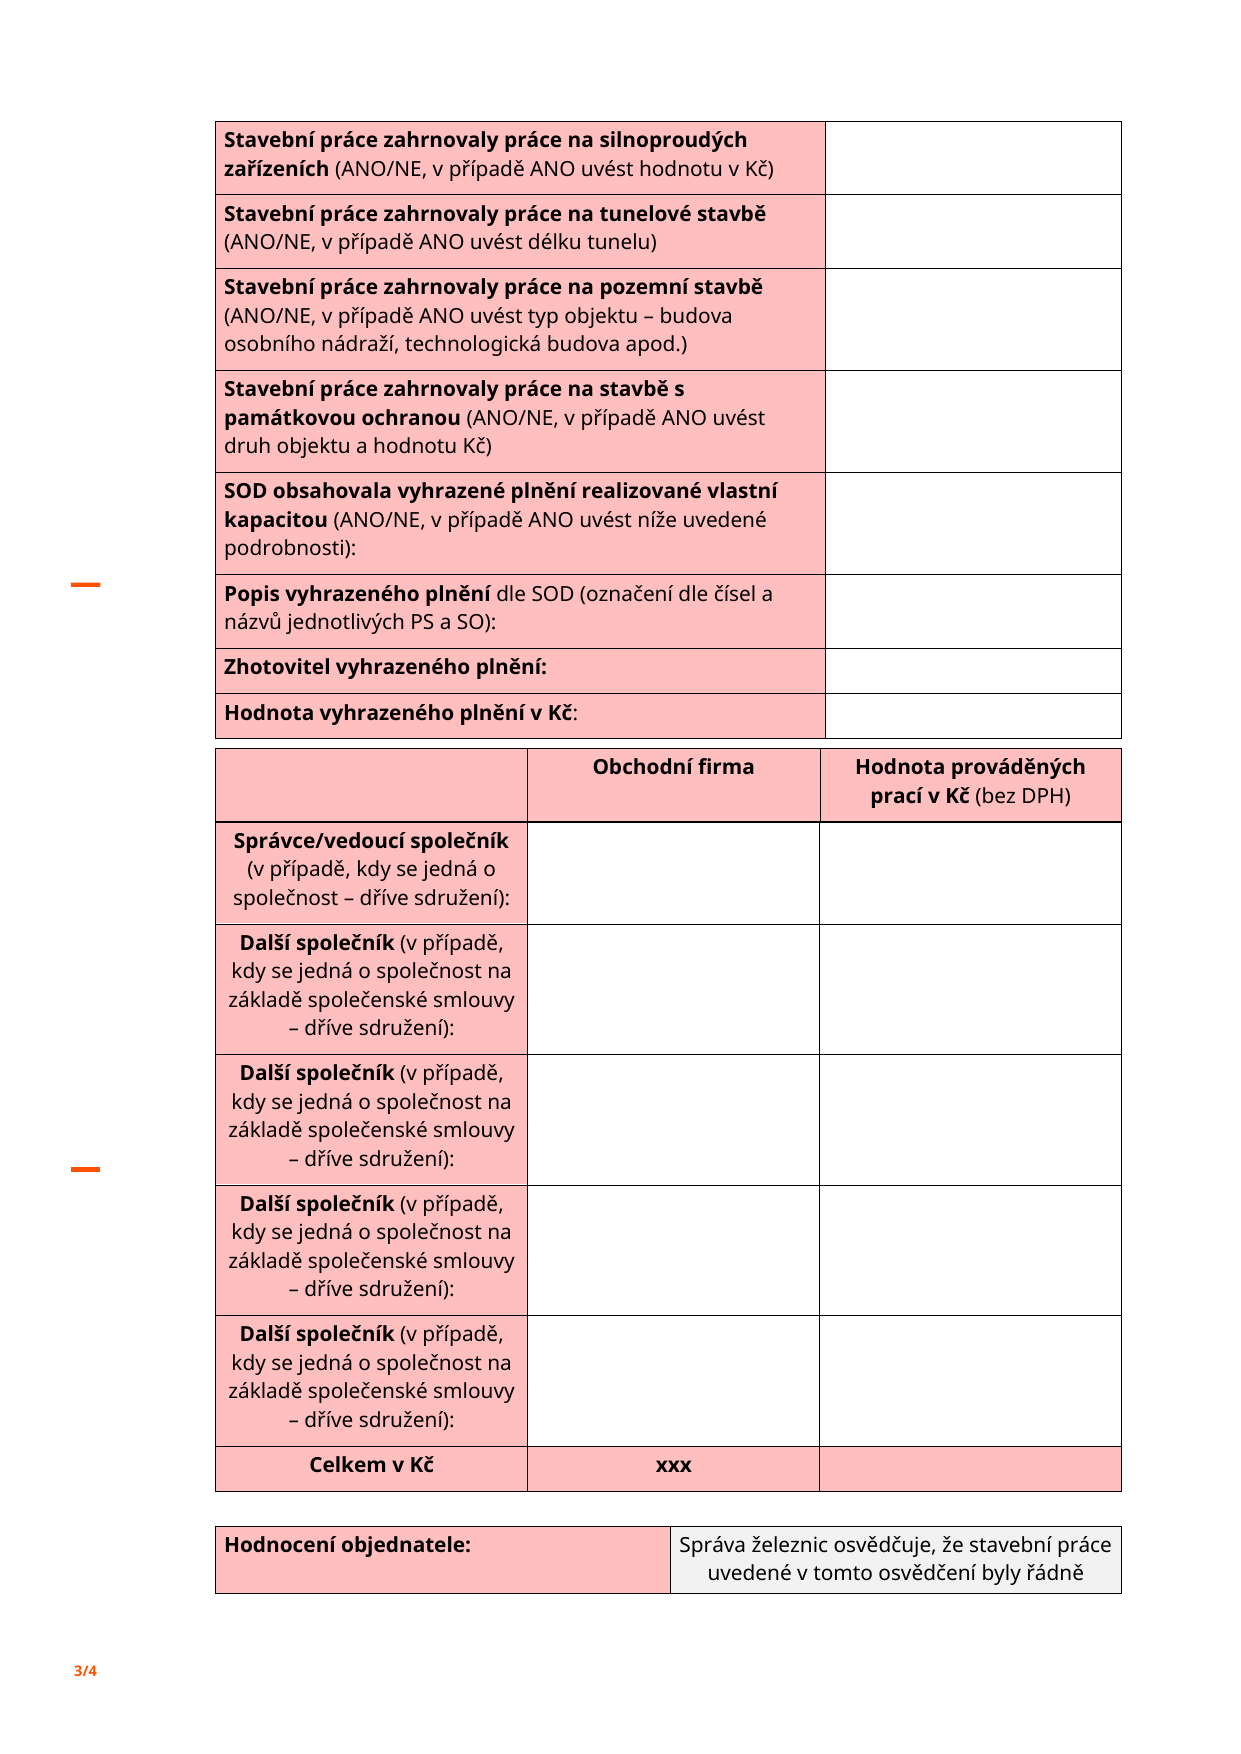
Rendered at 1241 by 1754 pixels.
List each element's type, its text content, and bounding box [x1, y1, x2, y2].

table_cell Stavební práce zahrnovaly práce na silnoproudých zařízeních (ANO/NE, v případě ANO uvést hodnotu v Kč) [216, 122, 825, 194]
table_header [216, 749, 527, 821]
table_header Obchodní firma [528, 749, 820, 821]
table_cell Zhotovitel vyhrazeného plnění: [216, 649, 825, 693]
table_cell Stavební práce zahrnovaly práce na stavbě s památkovou ochranou (ANO/NE, v případě ANO uvést druh objektu a hodnotu Kč) [216, 371, 825, 472]
table_cell Hodnota vyhrazeného plnění v Kč: [216, 694, 825, 738]
table_cell [528, 823, 819, 923]
table_cell [826, 694, 1121, 738]
table_cell Další společník (v případě, kdy se jedná o společnost na základě společenské smlouvy – dříve sdružení): [216, 1186, 527, 1315]
table_cell [826, 575, 1121, 648]
table_cell xxx [528, 1447, 819, 1491]
table_cell Další společník (v případě, kdy se jedná o společnost na základě společenské smlouvy – dříve sdružení): [216, 925, 527, 1054]
table_cell [826, 371, 1121, 472]
table_cell Další společník (v případě, kdy se jedná o společnost na základě společenské smlouvy – dříve sdružení): [216, 1316, 527, 1446]
table_cell Stavební práce zahrnovaly práce na tunelové stavbě (ANO/NE, v případě ANO uvést délku tunelu) [216, 195, 825, 268]
table_cell [826, 649, 1121, 693]
table_cell Popis vyhrazeného plnění dle SOD (označení dle čísel a názvů jednotlivých PS a SO): [216, 575, 825, 648]
table_cell [528, 1186, 819, 1315]
table_cell [826, 195, 1121, 268]
table_cell [820, 1316, 1121, 1446]
table_cell [820, 1186, 1121, 1315]
table_cell [528, 1055, 819, 1184]
table_header Hodnota prováděných prací v Kč (bez DPH) [821, 749, 1121, 821]
table_cell [826, 269, 1121, 370]
table_cell [528, 1316, 819, 1446]
table_cell [820, 1055, 1121, 1184]
table_cell SOD obsahovala vyhrazené plnění realizované vlastní kapacitou (ANO/NE, v případě ANO uvést níže uvedené podrobnosti): [216, 473, 825, 574]
table_cell Další společník (v případě, kdy se jedná o společnost na základě společenské smlouvy – dříve sdružení): [216, 1055, 527, 1184]
table_cell [826, 122, 1121, 194]
table_cell [528, 925, 819, 1054]
table_cell [820, 925, 1121, 1054]
table_cell [820, 823, 1121, 923]
table_cell Celkem v Kč [216, 1447, 527, 1491]
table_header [216, 1527, 670, 1593]
table_cell Správce/vedoucí společník (v případě, kdy se jedná o společnost – dříve sdružení): [216, 823, 527, 923]
table_cell [826, 473, 1121, 574]
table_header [671, 1527, 1121, 1593]
table_cell Stavební práce zahrnovaly práce na pozemní stavbě (ANO/NE, v případě ANO uvést typ objektu – budova osobního nádraží, technologická budova apod.) [216, 269, 825, 370]
table_cell [820, 1447, 1121, 1491]
